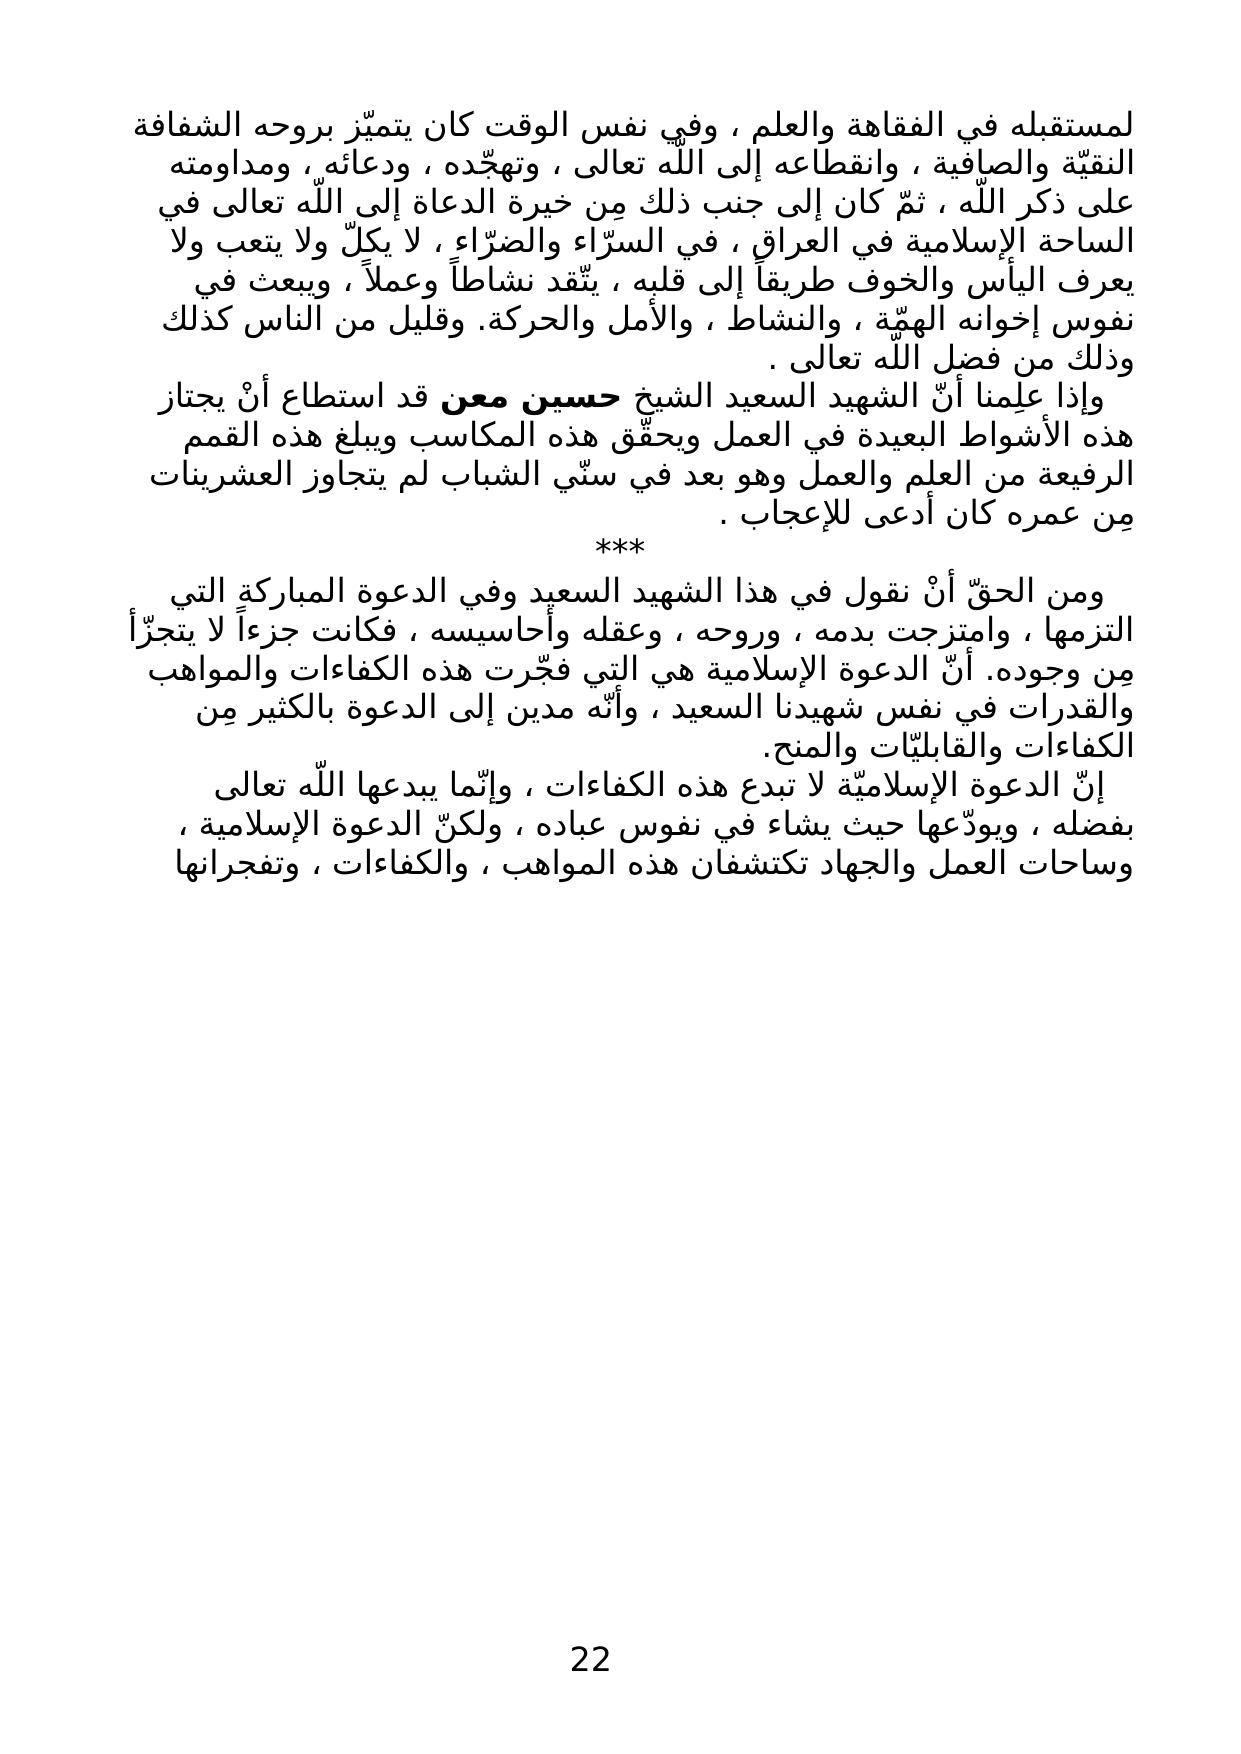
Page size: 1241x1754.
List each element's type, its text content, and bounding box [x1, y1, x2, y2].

text لمستقبله في الفقاهة والعلم ، وفي نفس الوقت كان يتميّز بروحه الشفافة النقيّة والصافية ، وانقطاعه إلى اللّه تعالى ، وتهجّده ، ودعائه ، ومداومته على ذكر اللّه ، ثمّ كان إلى جنب ذلك مِن خيرة الدعاة إلى اللّه تعالى في الساحة الإسلامية في العراق ، في السرّاء والضرّاء ، لا يكلّ ولا يتعب ولا يعرف اليأس والخوف طريقاً إلى قلبه ، يتّقد نشاطاً وعملاً ، ويبعث في نفوس إخوانه الهمّة ، والنشاط ، والأمل والحركة. وقليل من الناس كذلك وذلك من فضل اللّه تعالى . [105, 105, 1135, 377]
text وإذا علِمنا أنّ الشهيد السعيد الشيخ حسين معن قد استطاع أنْ يجتاز هذه الأشواط البعيدة في العمل ويحقّق هذه المكاسب ويبلغ هذه القمم الرفيعة من العلم والعمل وهو بعد في سنّي الشباب لم يتجاوز العشرينات مِن عمره كان أدعى للإعجاب . [105, 377, 1135, 532]
text *** [105, 532, 1135, 571]
text ومن الحقّ أنْ نقول في هذا الشهيد السعيد وفي الدعوة المباركة التي التزمها ، وامتزجت بدمه ، وروحه ، وعقله وأحاسيسه ، فكانت جزءاً لا يتجزّأ مِن وجوده. أنّ الدعوة الإسلامية هي التي فجّرت هذه الكفاءات والمواهب والقدرات في نفس شهيدنا السعيد ، وأنّه مدين إلى الدعوة بالكثير مِن الكفاءات والقابليّات والمنح. [105, 571, 1135, 766]
text إنّ الدعوة الإسلاميّة لا تبدع هذه الكفاءات ، وإنّما يبدعها اللّه تعالى بفضله ، ويودّعها حيث يشاء في نفوس عباده ، ولكنّ الدعوة الإسلامية ، وساحات العمل والجهاد تكتشفان هذه المواهب ، والكفاءات ، وتفجرانها [105, 766, 1135, 882]
